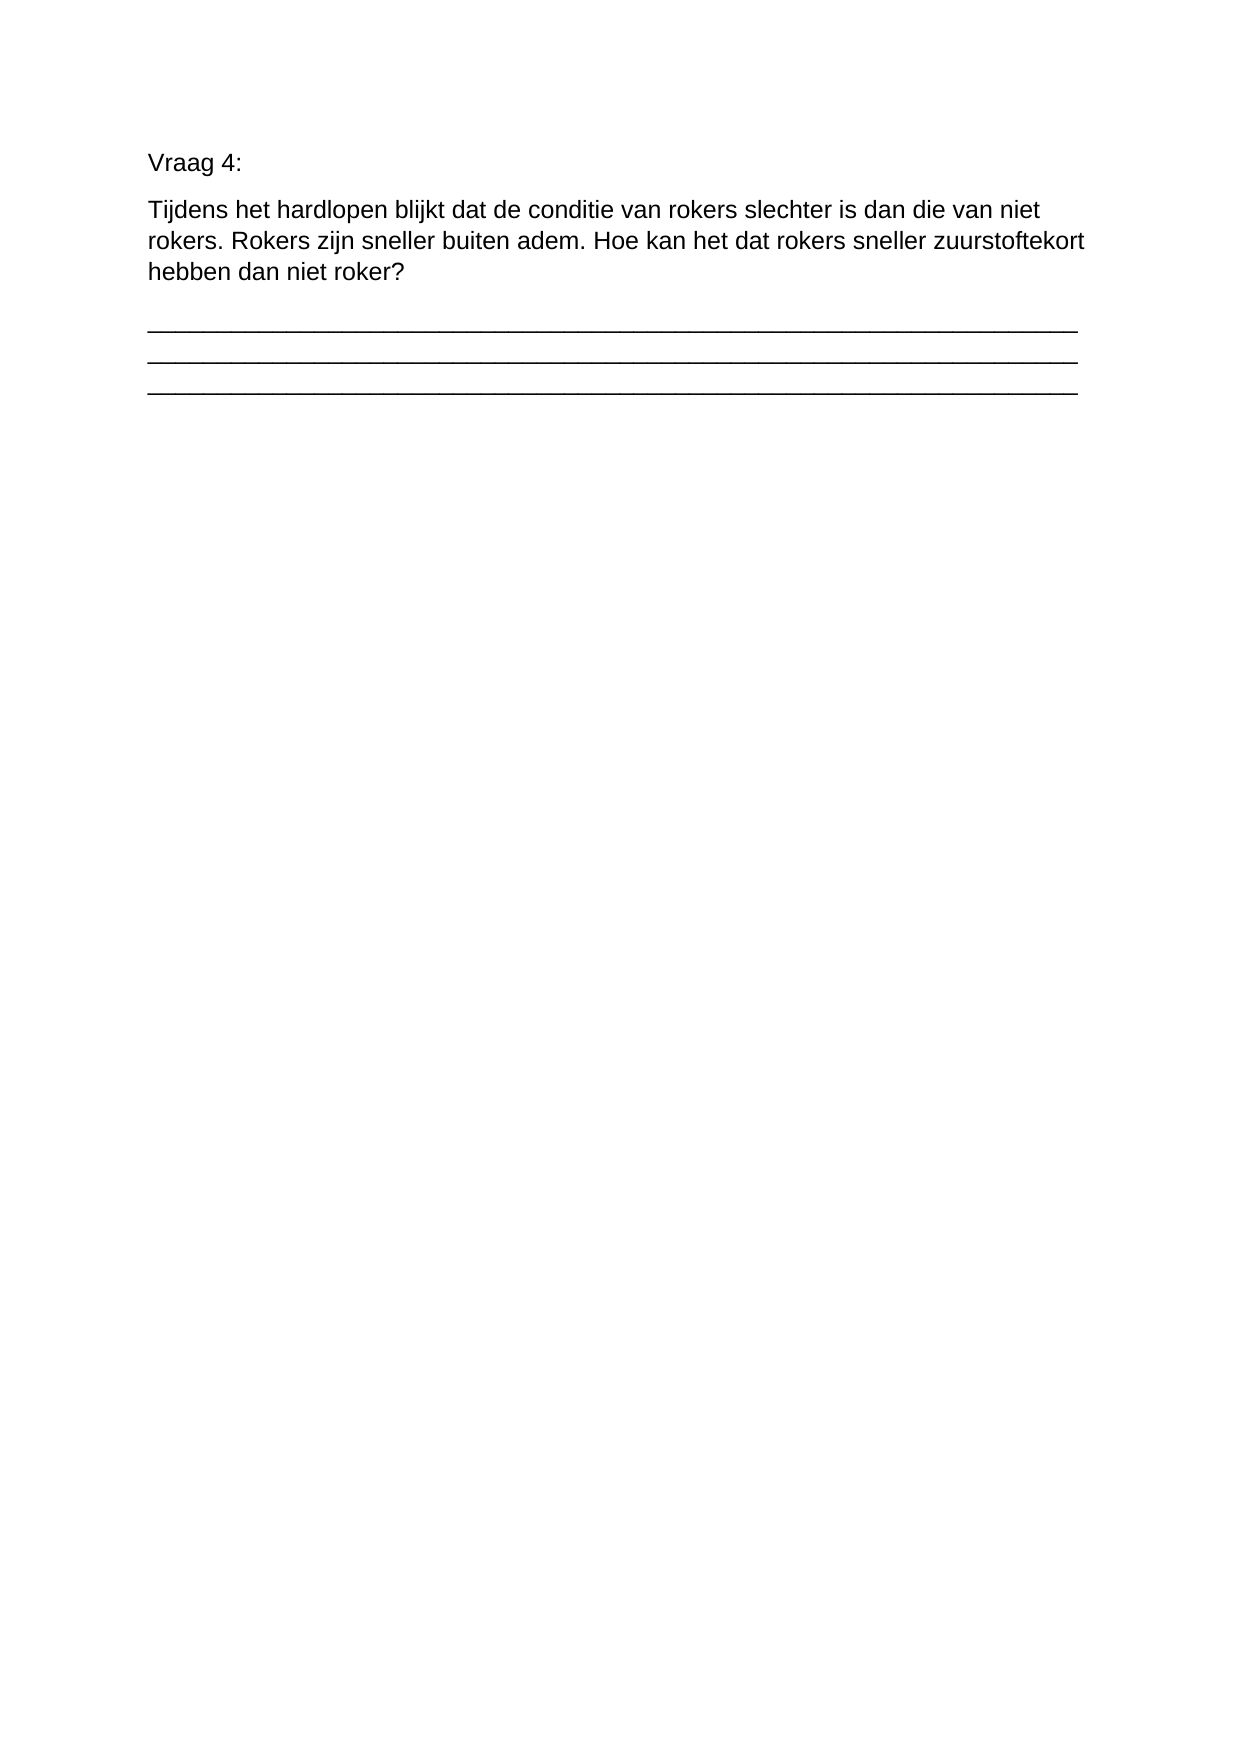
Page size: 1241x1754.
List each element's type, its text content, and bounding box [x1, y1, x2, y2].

text Tijdens het hardlopen blijkt dat de conditie van rokers slechter is dan die van niet rokers. Rokers zijn sneller buiten adem. Hoe kan het dat rokers sneller zuurstoftekort hebben dan niet roker? [148, 195, 1093, 286]
text _________________________________________________________________________________________________________________________________________________________________________________________________________ [148, 305, 1093, 396]
text Vraag 4: [148, 148, 1093, 176]
